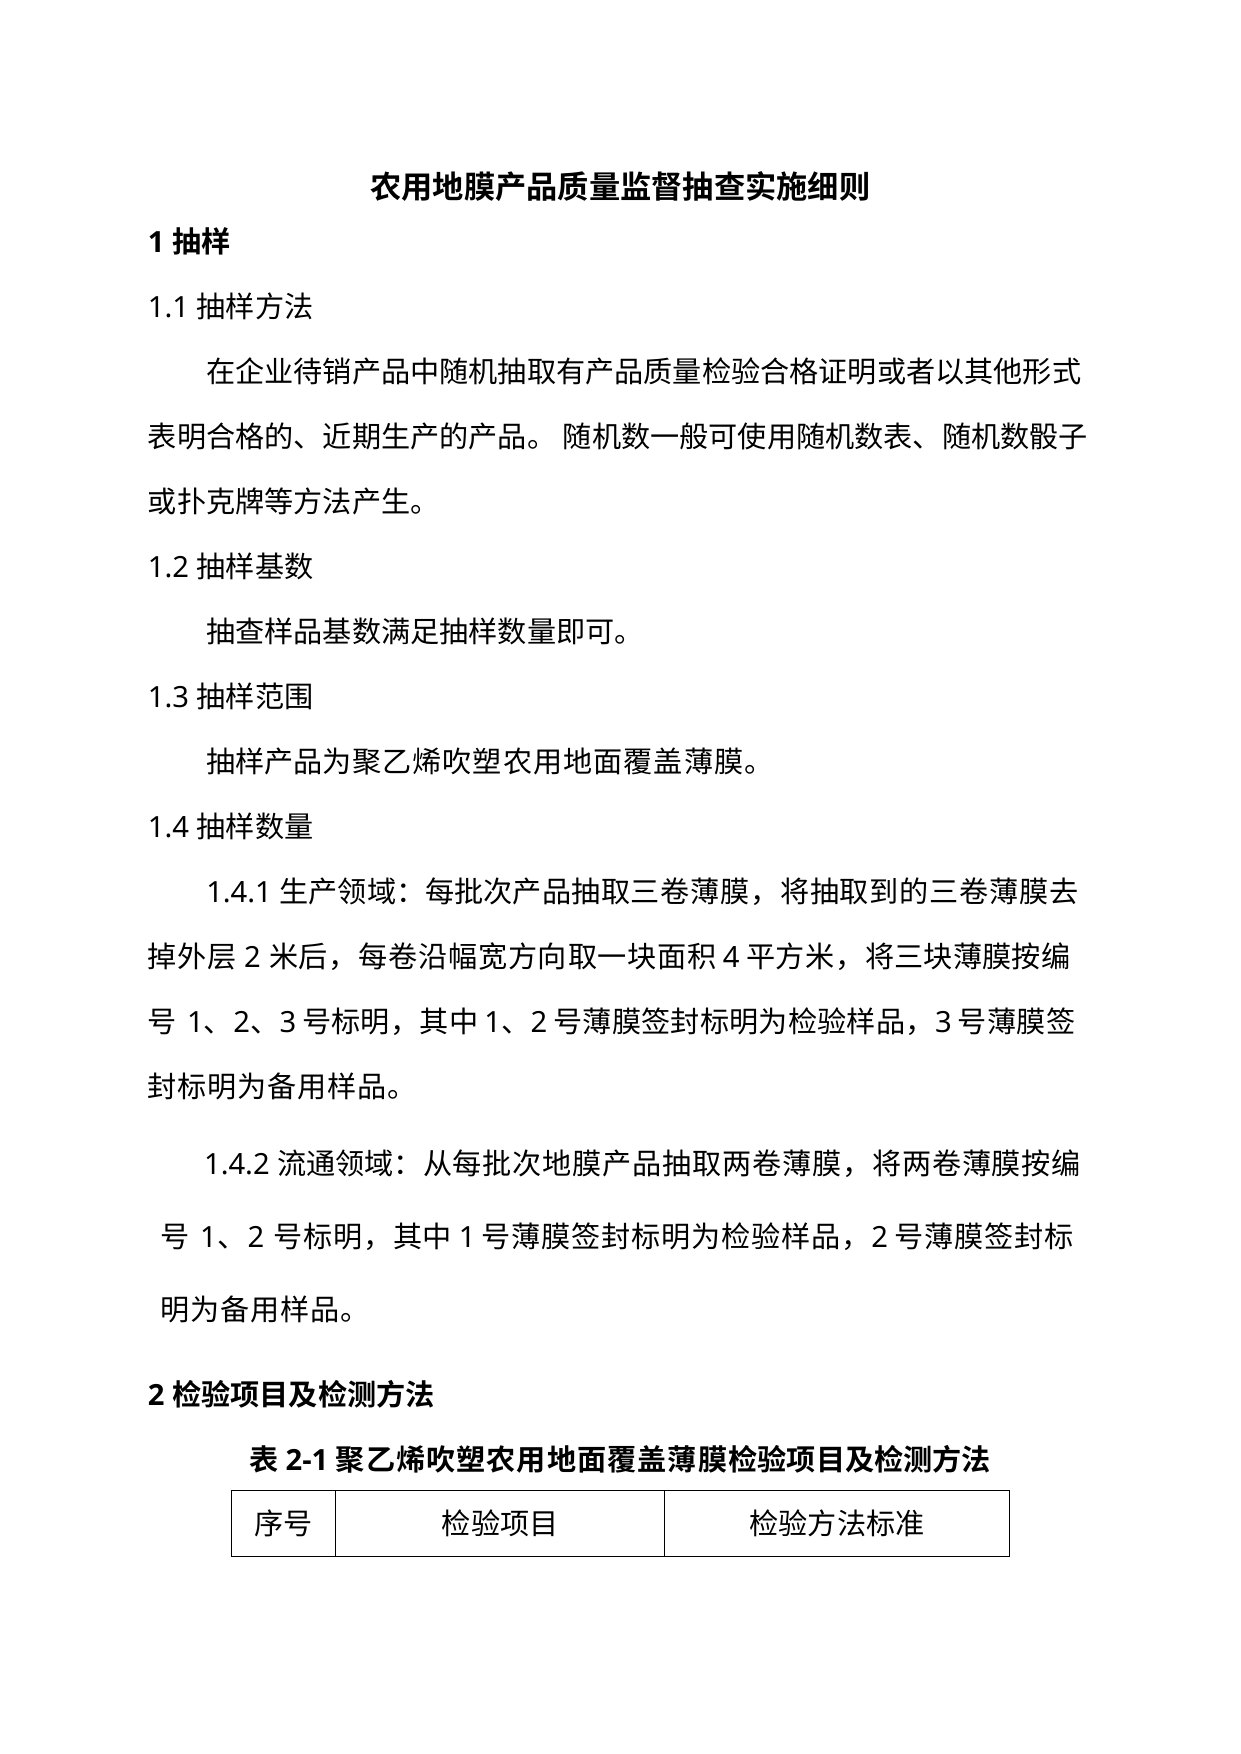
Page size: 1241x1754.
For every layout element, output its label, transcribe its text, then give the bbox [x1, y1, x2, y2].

text 抽样产品为聚乙烯吹塑农用地面覆盖薄膜。 [148, 727, 1092, 792]
text 1.4.1 生产领域：每批次产品抽取三卷薄膜，将抽取到的三卷薄膜去掉外层 2 米后，每卷沿幅宽方向取一块面积4平方米，将三块薄膜按编号 1、2、3号标明，其中1、2号薄膜签封标明为检验样品，3号薄膜签封标明为备用样品。 [148, 857, 1092, 1117]
text 在企业待销产品中随机抽取有产品质量检验合格证明或者以其他形式表明合格的、近期生产的产品。 随机数一般可使用随机数表、随机数骰子或扑克牌等方法产生。 [148, 337, 1092, 532]
table_header 检验项目 [336, 1491, 664, 1556]
text 1.4 抽样数量 [148, 792, 1092, 857]
text 1.1 抽样方法 [148, 272, 1092, 337]
text 1 抽样 [148, 207, 1092, 272]
text 1.3 抽样范围 [148, 662, 1092, 727]
text 1.4.2 流通领域：从每批次地膜产品抽取两卷薄膜，将两卷薄膜按编号 1、2 号标明，其中1号薄膜签封标明为检验样品，2号薄膜签封标明为备用样品。 [160, 1140, 1091, 1329]
text 表 2-1 聚乙烯吹塑农用地面覆盖薄膜检验项目及检测方法 [148, 1425, 1092, 1490]
text 1.2 抽样基数 [148, 532, 1092, 597]
text 2 检验项目及检测方法 [148, 1360, 1092, 1425]
text 农用地膜产品质量监督抽查实施细则 [148, 162, 1092, 207]
table_header 序号 [232, 1491, 335, 1556]
table_header 检验方法标准 [665, 1491, 1009, 1556]
text 抽查样品基数满足抽样数量即可。 [148, 597, 1092, 662]
